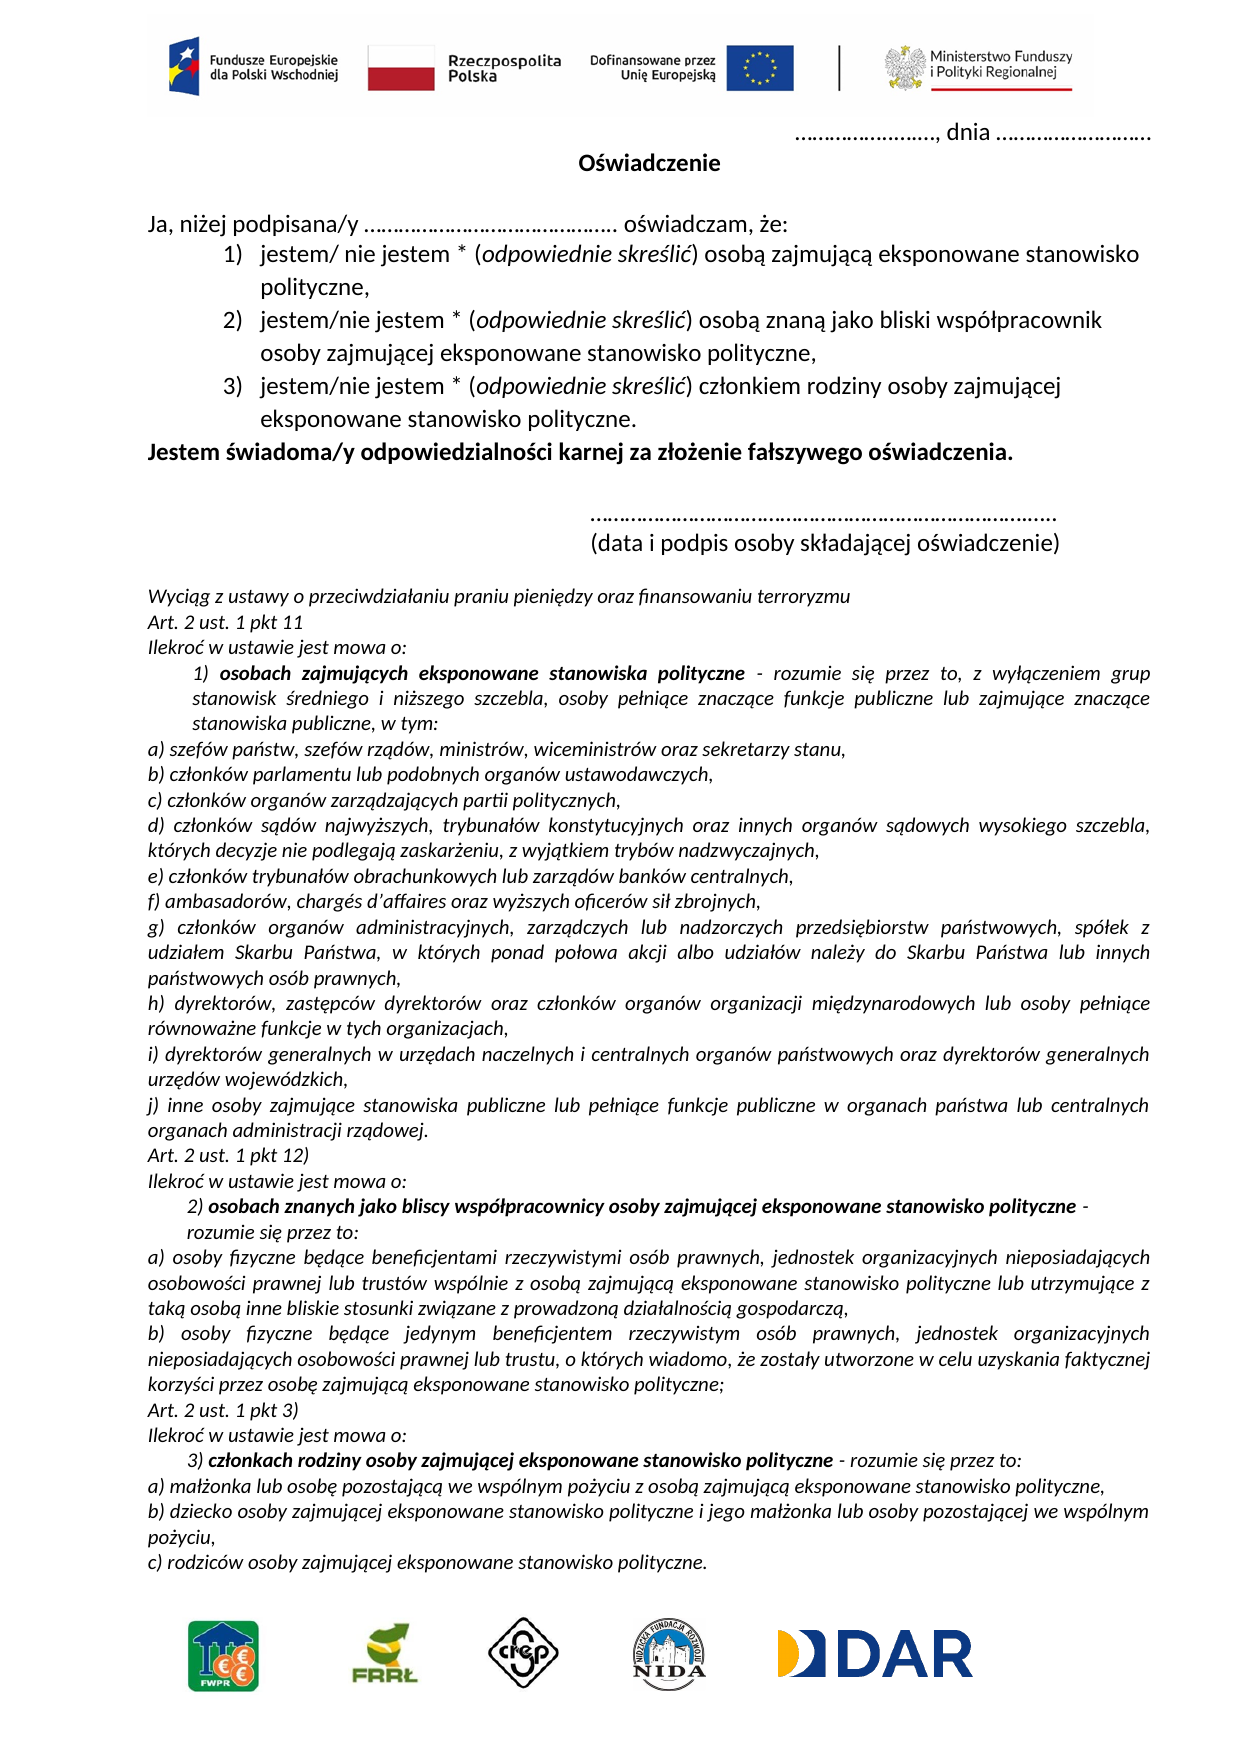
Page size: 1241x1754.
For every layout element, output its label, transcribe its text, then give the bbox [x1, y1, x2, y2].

text Jestem świadoma/y odpowiedzialności karnej za złożenie fałszywego oświadczenia. [148, 436, 1152, 467]
text c) rodziców osoby zajmującej eksponowane stanowisko polityczne. [148, 1549, 1152, 1575]
text a) małżonka lub osobę pozostającą we wspólnym pożyciu z osobą zajmującą eksponowane stanowisko polityczne, [148, 1473, 1152, 1498]
picture [633, 1618, 706, 1691]
text Oświadczenie [148, 147, 1152, 177]
text Art. 2 ust. 1 pkt 11 [148, 609, 1152, 634]
text Ilekroć w ustawie jest mowa o: [148, 1168, 1152, 1193]
text Art. 2 ust. 1 pkt 12) [148, 1143, 1152, 1168]
text j) inne osoby zajmujące stanowiska publiczne lub pełniące funkcje publiczne w organach państwa lub centralnych organach administracji rządowej. [148, 1092, 1152, 1143]
text Art. 2 ust. 1 pkt 3) [148, 1397, 1152, 1422]
text c) członków organów zarządzających partii politycznych, [148, 787, 1152, 812]
text g) członków organów administracyjnych, zarządczych lub nadzorczych przedsiębiorstw państwowych, spółek z udziałem Skarbu Państwa, w których ponad połowa akcji albo udziałów należy do Skarbu Państwa lub innych państwowych osób prawnych, [148, 914, 1152, 990]
text b) dziecko osoby zajmującej eksponowane stanowisko polityczne i jego małżonka lub osoby pozostającej we wspólnym pożyciu, [148, 1498, 1152, 1549]
text h) dyrektorów, zastępców dyrektorów oraz członków organów organizacji międzynarodowych lub osoby pełniące równoważne funkcje w tych organizacjach, [148, 990, 1152, 1041]
text Wyciąg z ustawy o przeciwdziałaniu praniu pieniędzy oraz finansowaniu terroryzmu [148, 583, 1152, 609]
text e) członków trybunałów obrachunkowych lub zarządów banków centralnych, [148, 863, 1152, 888]
picture [778, 1630, 973, 1677]
text b) osoby fizyczne będące jedynym beneficjentem rzeczywistym osób prawnych, jednostek organizacyjnych nieposiadających osobowości prawnej lub trustu, o których wiadomo, że zostały utworzone w celu uzyskania faktycznej korzyści przez osobę zajmującą eksponowane stanowisko polityczne; [148, 1321, 1152, 1397]
text 3) członkach rodziny osoby zajmującej eksponowane stanowisko polityczne - rozumie się przez to: [187, 1448, 1152, 1473]
text Ilekroć w ustawie jest mowa o: [148, 1422, 1152, 1448]
list jestem/nie jestem * (odpowiednie skreślić) osobą znaną jako bliski współpracownik osoby zajmującej eksponowane stanowisko polityczne, [223, 304, 1152, 368]
text a) szefów państw, szefów rządów, ministrów, wiceministrów oraz sekretarzy stanu, [148, 736, 1152, 761]
text 2) osobach znanych jako bliscy współpracownicy osoby zajmującej eksponowane stanowisko polityczne - rozumie się przez to: [187, 1193, 1152, 1244]
text Ja, niżej podpisana/y …………………………………….. oświadczam, że: [148, 208, 1152, 238]
text 1) osobach zajmujących eksponowane stanowiska polityczne - rozumie się przez to, z wyłączeniem grup stanowisk średniego i niższego szczebla, osoby pełniące znaczące funkcje publiczne lub zajmujące znaczące stanowiska publiczne, w tym: [192, 660, 1152, 736]
picture [177, 1609, 570, 1699]
text a) osoby fizyczne będące beneficjentami rzeczywistymi osób prawnych, jednostek organizacyjnych nieposiadających osobowości prawnej lub trustów wspólnie z osobą zajmującą eksponowane stanowisko polityczne lub utrzymujące z taką osobą inne bliskie stosunki związane z prowadzoną działalnością gospodarczą, [148, 1244, 1152, 1321]
list jestem/ nie jestem * (odpowiednie skreślić) osobą zajmującą eksponowane stanowisko polityczne, [223, 238, 1152, 302]
list jestem/nie jestem * (odpowiednie skreślić) członkiem rodziny osoby zajmującej eksponowane stanowisko polityczne. [223, 370, 1152, 434]
text b) członków parlamentu lub podobnych organów ustawodawczych, [148, 761, 1152, 787]
text d) członków sądów najwyższych, trybunałów konstytucyjnych oraz innych organów sądowych wysokiego szczebla, których decyzje nie podlegają zaskarżeniu, z wyjątkiem trybów nadzwyczajnych, [148, 812, 1152, 863]
text f) ambasadorów, chargés d’affaires oraz wyższych oficerów sił zbrojnych, [148, 888, 1152, 914]
text Ilekroć w ustawie jest mowa o: [148, 634, 1152, 660]
text i) dyrektorów generalnych w urzędach naczelnych i centralnych organów państwowych oraz dyrektorów generalnych urzędów wojewódzkich, [148, 1041, 1152, 1092]
text (data i podpis osoby składającej oświadczenie) [590, 528, 1152, 558]
text ………………………………………………………………….….. [590, 497, 1152, 528]
picture [147, 14, 1094, 117]
text ……………..….…, dnia ……………………… [148, 116, 1152, 147]
